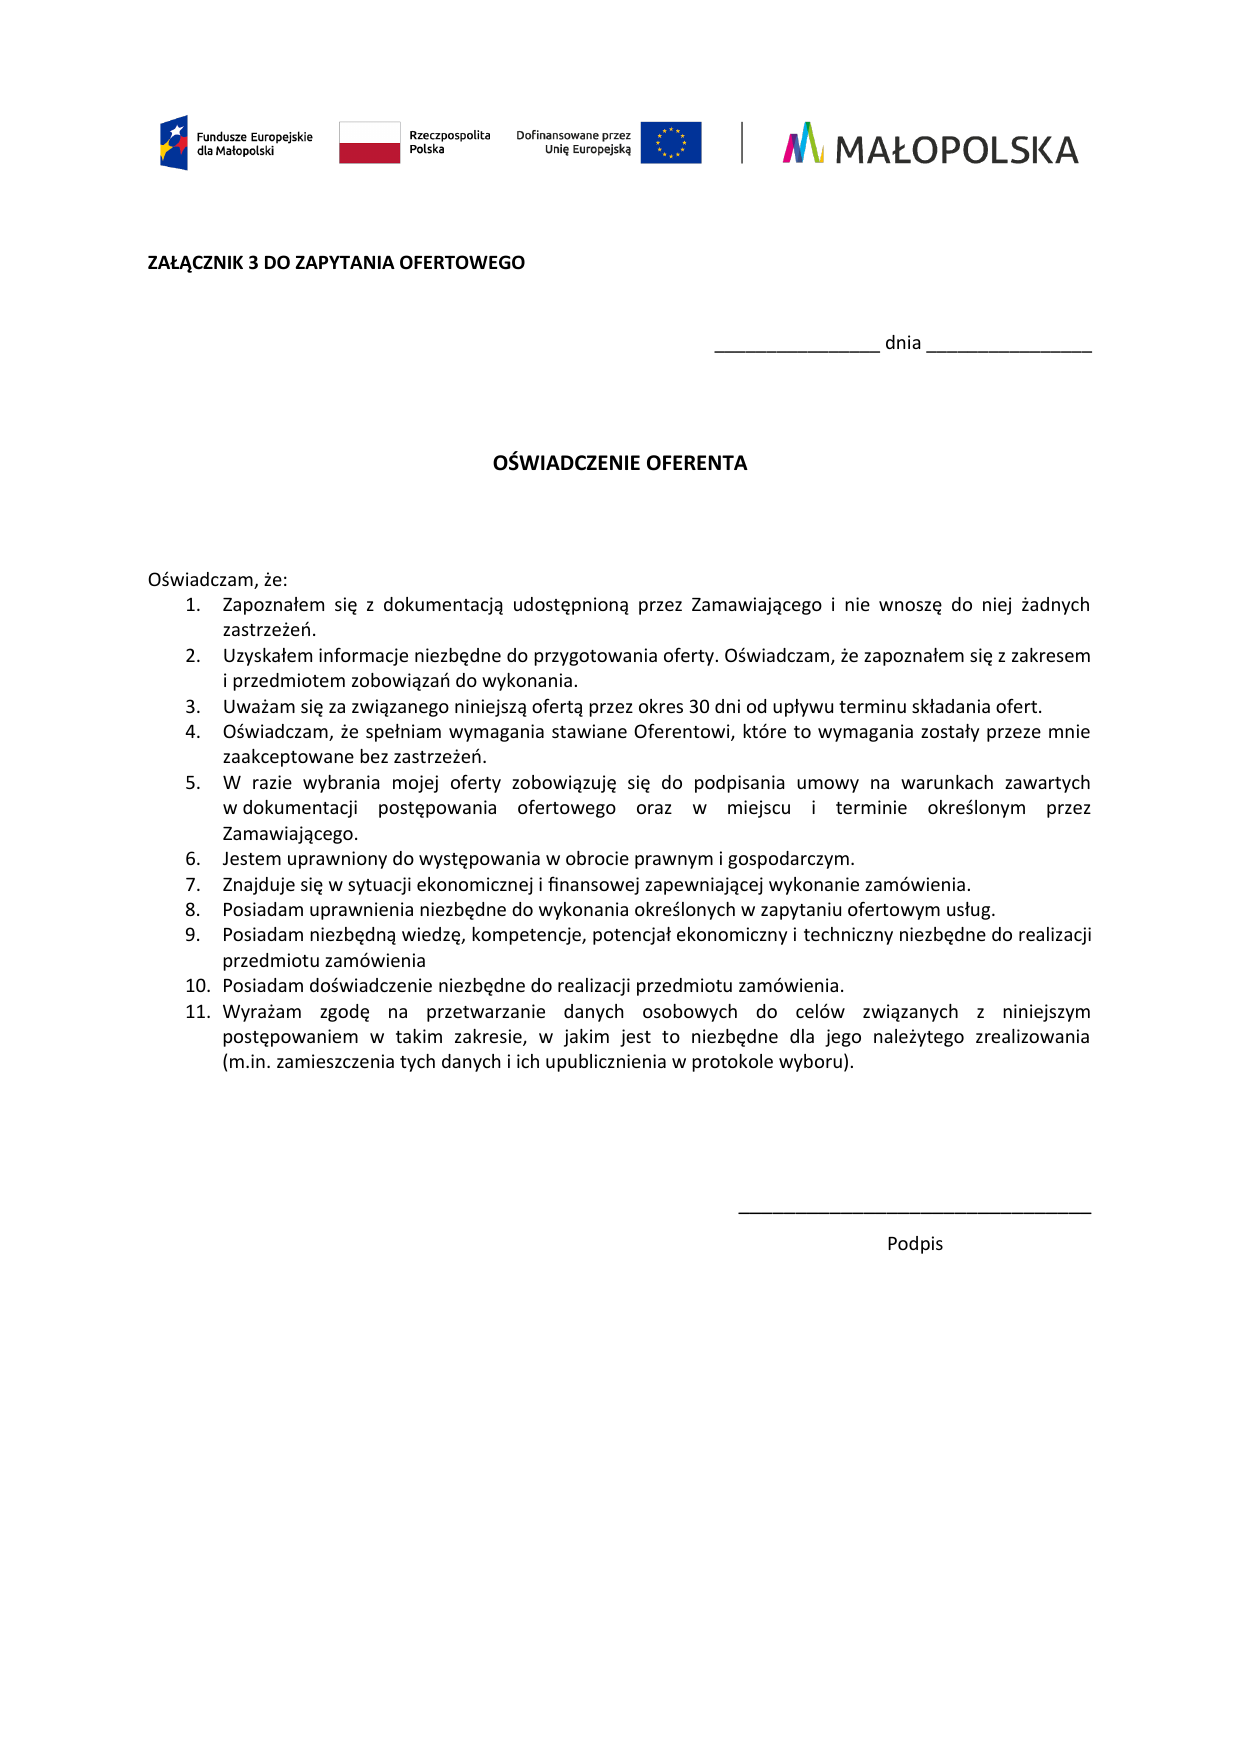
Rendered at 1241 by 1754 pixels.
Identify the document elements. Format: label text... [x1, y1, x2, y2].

list Posiadam uprawnienia niezbędne do wykonania określonych w zapytaniu ofertowym usług. [185, 896, 1092, 922]
list Uważam się za związanego niniejszą ofertą przez okres 30 dni od upływu terminu składania ofert. [185, 693, 1092, 718]
list Znajduje się w sytuacji ekonomicznej i finansowej zapewniającej wykonanie zamówienia. [185, 871, 1092, 896]
text Podpis [738, 1231, 1092, 1256]
text ________________ dnia ________________ [148, 329, 1092, 355]
list Posiadam doświadczenie niezbędne do realizacji przedmiotu zamówienia. [185, 972, 1092, 998]
list Jestem uprawniony do występowania w obrocie prawnym i gospodarczym. [185, 845, 1092, 871]
text ZAŁĄCZNIK 3 DO ZAPYTANIA OFERTOWEGO [148, 249, 1092, 275]
text OŚWIADCZENIE OFERENTA [148, 448, 1092, 476]
list Posiadam niezbędną wiedzę, kompetencje, potencjał ekonomiczny i techniczny niezbędne do realizacji przedmiotu zamówienia [185, 922, 1092, 972]
list Zapoznałem się z dokumentacją udostępnioną przez Zamawiającego i nie wnoszę do niej żadnych zastrzeżeń. [185, 591, 1092, 642]
list Oświadczam, że spełniam wymagania stawiane Oferentowi, które to wymagania zostały przeze mnie zaakceptowane bez zastrzeżeń. [185, 718, 1092, 769]
picture [147, 101, 1093, 184]
text Oświadczam, że: [148, 566, 1092, 591]
list Wyrażam zgodę na przetwarzanie danych osobowych do celów związanych z niniejszym postępowaniem w takim zakresie, w jakim jest to niezbędne dla jego należytego zrealizowania (m.in. zamieszczenia tych danych i ich upublicznienia w protokole wyboru). [185, 998, 1092, 1074]
text _______________________________ [738, 1188, 1092, 1217]
list Uzyskałem informacje niezbędne do przygotowania oferty. Oświadczam, że zapoznałem się z zakresem i przedmiotem zobowiązań do wykonania. [185, 642, 1092, 693]
list W razie wybrania mojej oferty zobowiązuję się do podpisania umowy na warunkach zawartych w dokumentacji postępowania ofertowego oraz w miejscu i terminie określonym przez Zamawiającego. [185, 769, 1092, 845]
